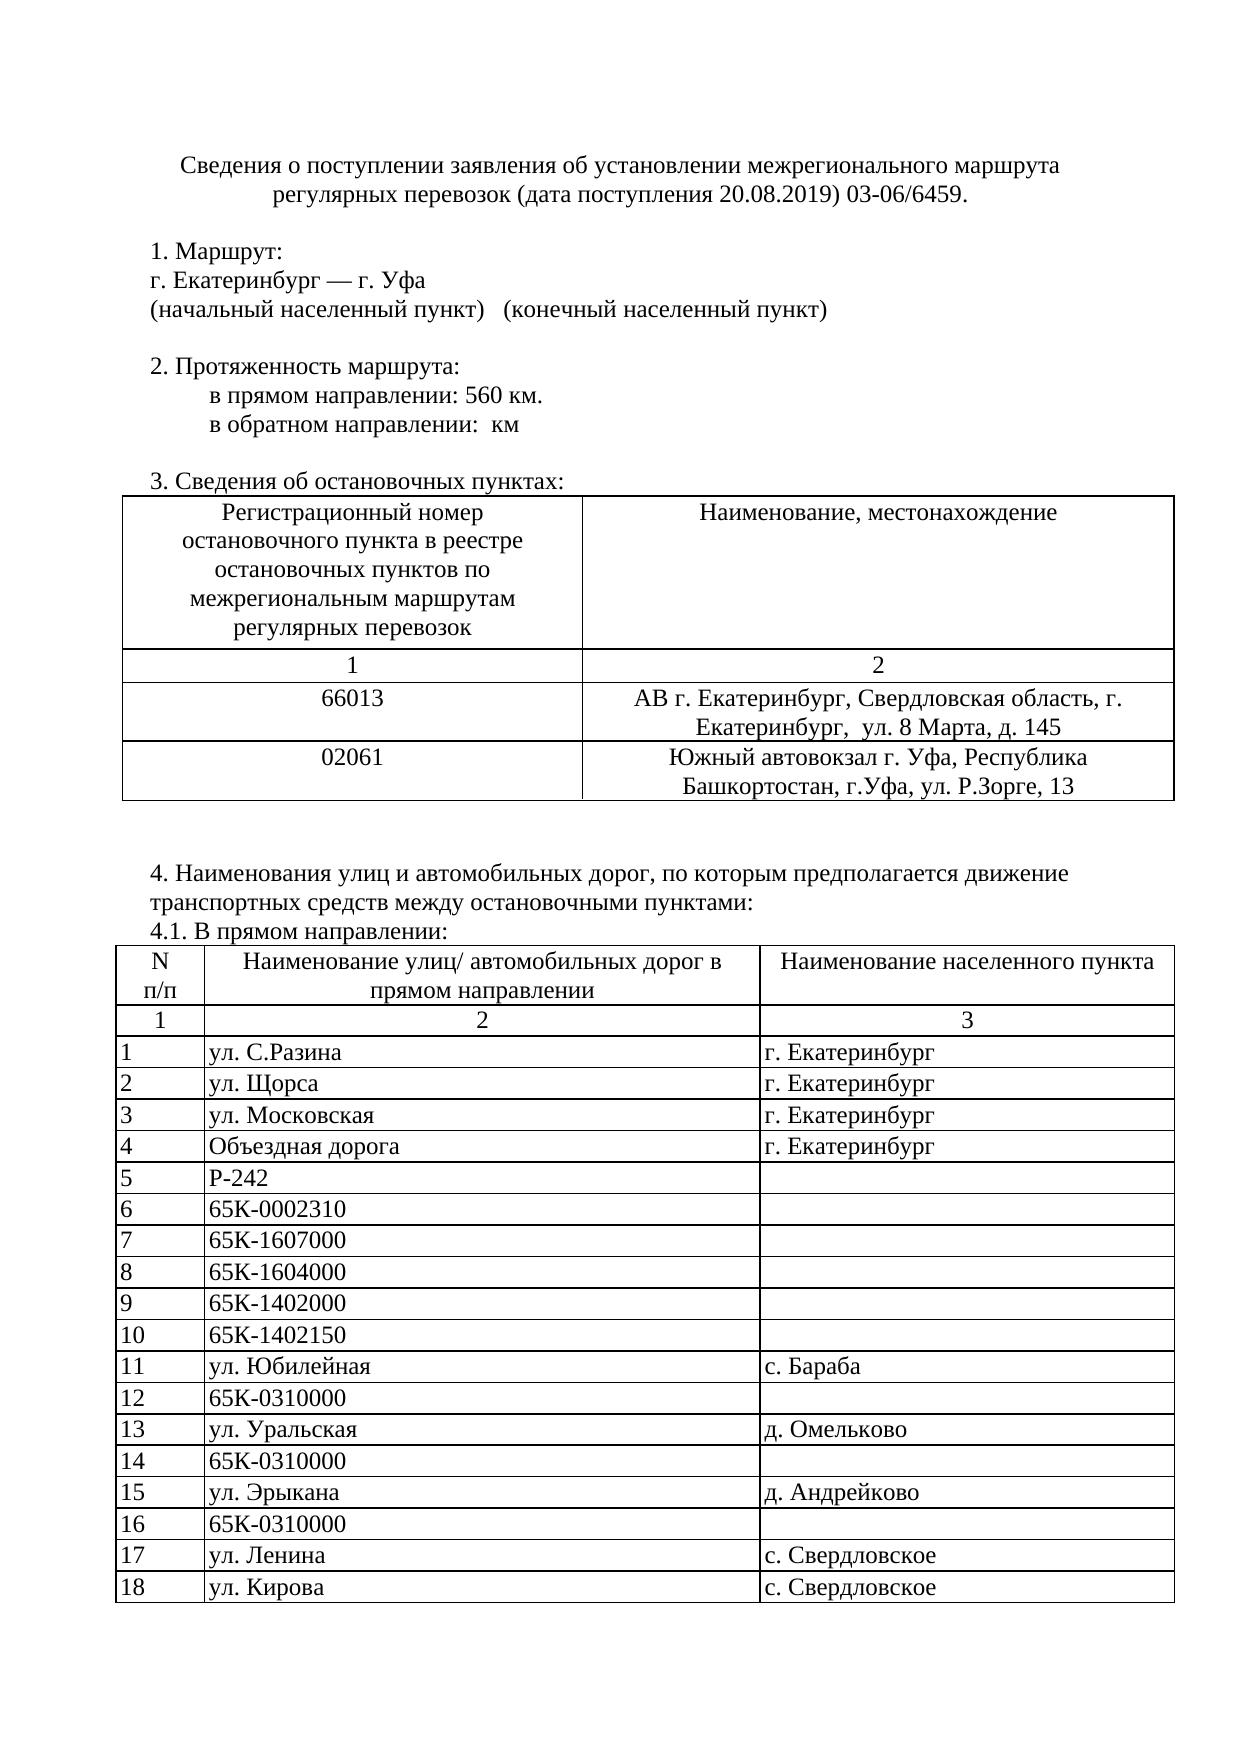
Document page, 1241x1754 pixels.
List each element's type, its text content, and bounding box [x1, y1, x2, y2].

table_cell [761, 1509, 1174, 1539]
table_cell с. Свердловское [761, 1540, 1174, 1570]
table_cell ул. Московская [205, 1100, 759, 1130]
table_cell [761, 1320, 1174, 1350]
table_cell 1 [117, 1006, 204, 1035]
table_cell ул. Ленина [205, 1540, 759, 1570]
text 4. Наименования улиц и автомобильных дорог, по которым предполагается движение транспортных средств между остановочными пунктами: [150, 858, 1090, 916]
text 1. Маршрут: [150, 236, 1090, 265]
table_cell 1 [123, 650, 582, 681]
table_cell 13 [117, 1415, 204, 1444]
table_cell Южный автовокзал г. Уфа, Республика Башкортостан, г.Уфа, ул. Р.Зорге, 13 [583, 742, 1173, 799]
table_cell 17 [117, 1540, 204, 1570]
table_cell 65К-0310000 [205, 1446, 759, 1476]
text (начальный населенный пункт) (конечный населенный пункт) [150, 294, 1090, 322]
text 4.1. В прямом направлении: [150, 916, 1090, 945]
table_header N п/п [117, 946, 204, 1004]
table_cell 11 [117, 1352, 204, 1381]
table_cell ул. С.Разина [205, 1037, 759, 1067]
table_cell 5 [117, 1163, 204, 1193]
table_cell с. Бараба [761, 1352, 1174, 1381]
table_cell 18 [117, 1572, 204, 1602]
table_cell 2 [117, 1068, 204, 1098]
table_cell [761, 1257, 1174, 1287]
table_header Регистрационный номер остановочного пункта в реестре остановочных пунктов по межрегиональным маршрутам регулярных перевозок [123, 497, 582, 648]
table_cell г. Екатеринбург [761, 1037, 1174, 1067]
table_cell 65К-1402150 [205, 1320, 759, 1350]
table_header Наименование, местонахождение [583, 497, 1173, 648]
table_cell [761, 1163, 1174, 1193]
table_cell ул. Юбилейная [205, 1352, 759, 1381]
table_cell 66013 [123, 683, 582, 740]
table_cell 4 [117, 1131, 204, 1161]
table_cell [761, 1194, 1174, 1224]
table_cell 65К-1402000 [205, 1289, 759, 1318]
table_cell АВ г. Екатеринбург, Свердловская область, г. Екатеринбург, ул. 8 Марта, д. 145 [583, 683, 1173, 740]
text 2. Протяженность маршрута: [150, 351, 1090, 380]
table_cell 14 [117, 1446, 204, 1476]
table_cell 15 [117, 1477, 204, 1507]
table_cell ул. Кирова [205, 1572, 759, 1602]
table_cell 65К-0002310 [205, 1194, 759, 1224]
table_cell ул. Щорса [205, 1068, 759, 1098]
table_cell 7 [117, 1226, 204, 1256]
table_cell 02061 [123, 742, 582, 799]
table_cell 6 [117, 1194, 204, 1224]
table_cell 65К-0310000 [205, 1383, 759, 1413]
table_cell 3 [117, 1100, 204, 1130]
table_cell 12 [117, 1383, 204, 1413]
table_cell 65К-1607000 [205, 1226, 759, 1256]
table_cell 65К-0310000 [205, 1509, 759, 1539]
table_header Наименование населенного пункта [761, 946, 1174, 1004]
table_cell д. Омельково [761, 1415, 1174, 1444]
table_cell 2 [583, 650, 1173, 681]
text Сведения о поступлении заявления об установлении межрегионального маршрута регулярных перевозок (дата поступления 20.08.2019) 03-06/6459. [150, 150, 1090, 207]
table_header Наименование улиц/ автомобильных дорог в прямом направлении [205, 946, 759, 1004]
text в прямом направлении: 560 км. [150, 380, 1090, 409]
table_cell [761, 1446, 1174, 1476]
table_cell Р-242 [205, 1163, 759, 1193]
table_cell 1 [117, 1037, 204, 1067]
table_cell с. Свердловское [761, 1572, 1174, 1602]
table_cell г. Екатеринбург [761, 1068, 1174, 1098]
table_cell 2 [205, 1006, 759, 1035]
table_cell 10 [117, 1320, 204, 1350]
table_cell 8 [117, 1257, 204, 1287]
table_cell [761, 1226, 1174, 1256]
table_cell г. Екатеринбург [761, 1131, 1174, 1161]
text в обратном направлении: км [150, 409, 1090, 437]
text г. Екатеринбург — г. Уфа [150, 265, 1090, 294]
table_cell 9 [117, 1289, 204, 1318]
table_cell ул. Уральская [205, 1415, 759, 1444]
table_cell 65К-1604000 [205, 1257, 759, 1287]
table_cell [761, 1289, 1174, 1318]
table_cell [761, 1383, 1174, 1413]
table_cell ул. Эрыкана [205, 1477, 759, 1507]
text 3. Сведения об остановочных пунктах: [150, 466, 1090, 495]
table_cell 16 [117, 1509, 204, 1539]
table_cell 3 [761, 1006, 1174, 1035]
table_cell д. Андрейково [761, 1477, 1174, 1507]
table_cell г. Екатеринбург [761, 1100, 1174, 1130]
table_cell Объездная дорога [205, 1131, 759, 1161]
